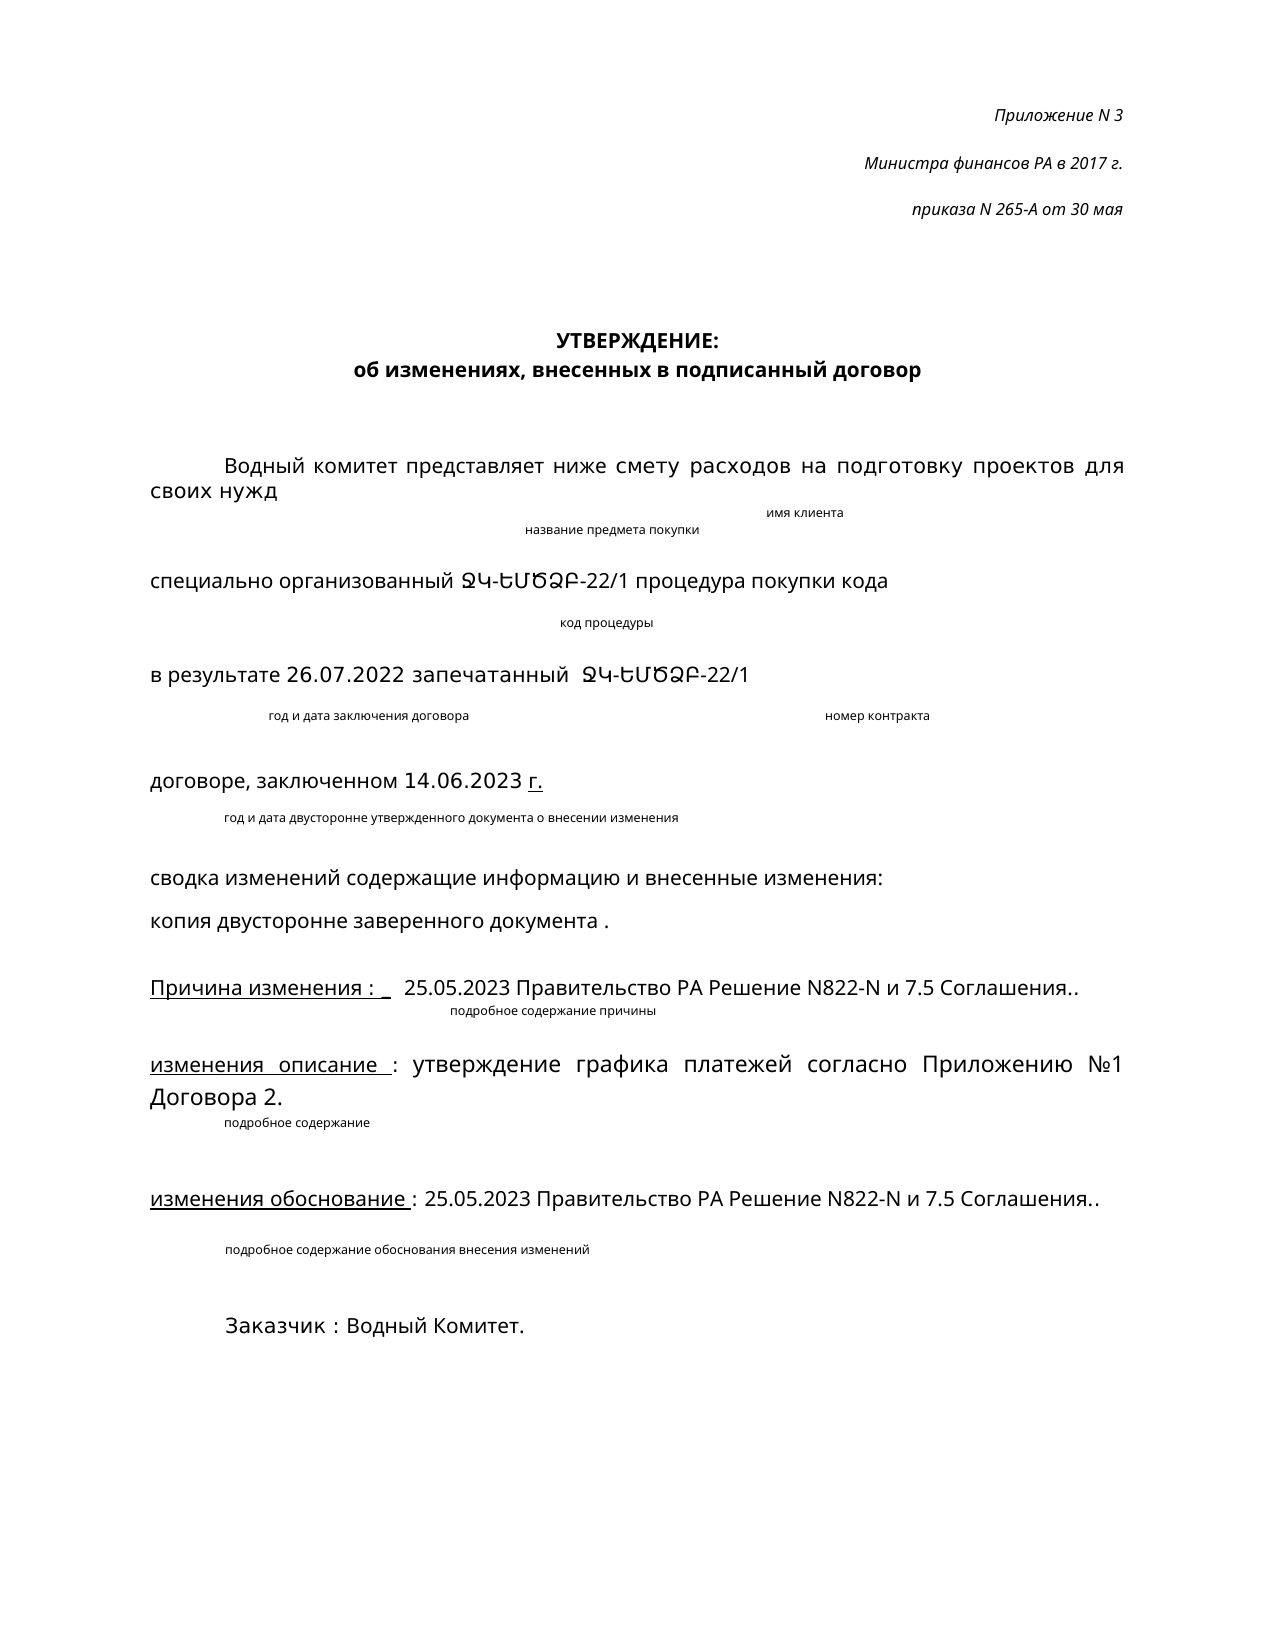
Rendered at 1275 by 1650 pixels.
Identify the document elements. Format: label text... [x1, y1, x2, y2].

text приказа N 265-А от 30 мая [150, 197, 1125, 220]
text договоре, заключенном 14.06.2023 г. [150, 767, 1125, 795]
text год и дата двусторонне утвержденного документа о внесении изменения [150, 809, 1125, 826]
text Министра финансов РА в 2017 г. [150, 152, 1125, 174]
text Водный комитет представляет ниже смету расходов на подготовку проектов для своих нужд [150, 451, 1125, 504]
text УТВЕРЖДЕНИЕ: [150, 327, 1125, 355]
text Причина изменения : _ 25.05.2023 Правительство РА Решение N822-N и 7.5 Соглашения.. [150, 973, 1125, 1002]
text в результате 26.07.2022 запечатанный ՋԿ-ԵՄԾՁԲ-22/1 [150, 660, 1125, 688]
text Заказчик : Водный Комитет. [150, 1311, 1125, 1340]
text подробное содержание обоснования внесения изменений [150, 1241, 1125, 1258]
text Приложение N 3 [150, 103, 1125, 126]
text код процедуры [150, 614, 1125, 631]
text подробное содержание [150, 1114, 1125, 1131]
text специально организованный ՋԿ-ԵՄԾՁԲ-22/1 процедура покупки кода [150, 566, 1125, 595]
text изменения обоснование : 25.05.2023 Правительство РА Решение N822-N и 7.5 Соглашения.. [150, 1184, 1125, 1213]
text год и дата заключения договора номер контракта [150, 707, 1125, 724]
text изменения описание : утверждение графика платежей согласно Приложению №1 Договора 2. [150, 1047, 1125, 1112]
text об изменениях, внесенных в подписанный договор [150, 355, 1125, 383]
text копия двусторонне заверенного документа . [150, 906, 1125, 934]
text имя клиента название предмета покупки [150, 504, 1125, 538]
text сводка изменений содержащие информацию и внесенные изменения: [150, 863, 1125, 892]
text подробное содержание причины [150, 1002, 1125, 1019]
